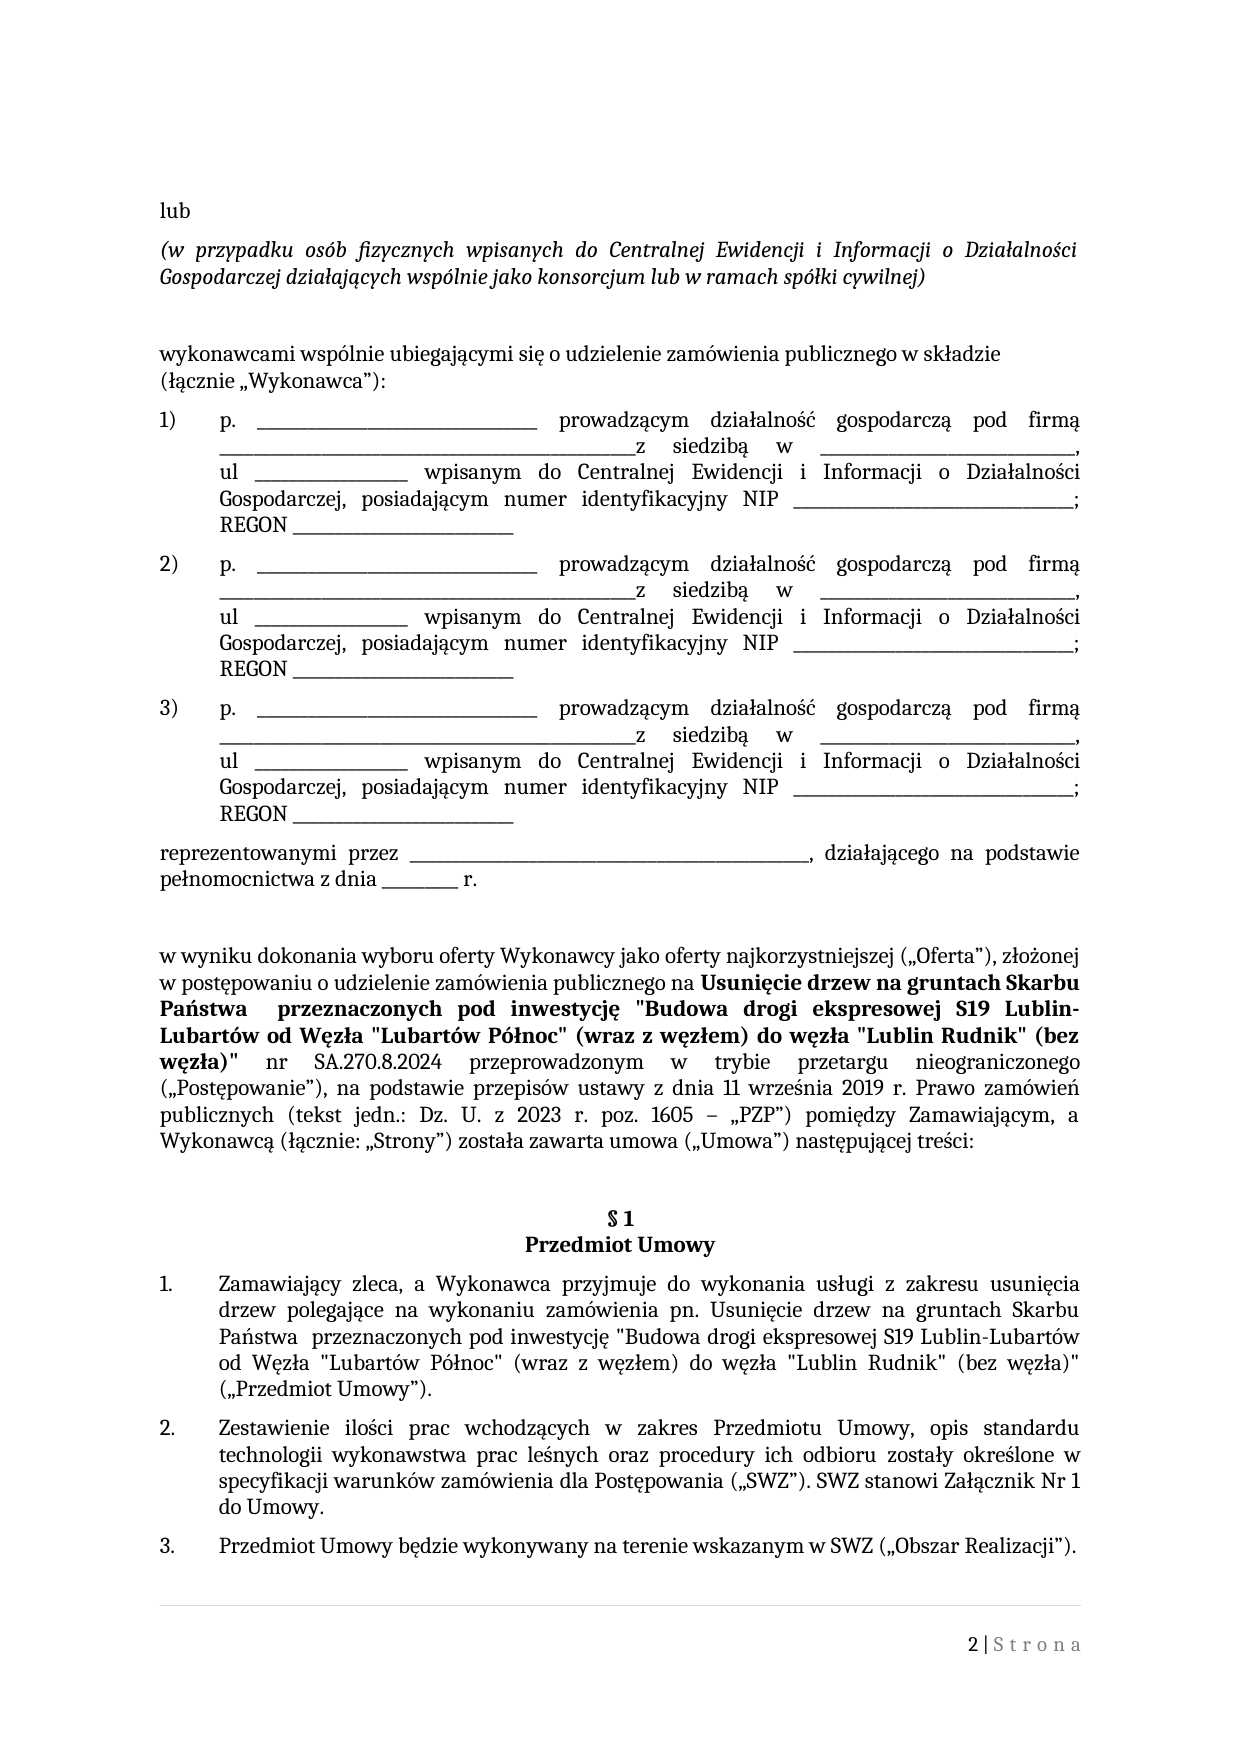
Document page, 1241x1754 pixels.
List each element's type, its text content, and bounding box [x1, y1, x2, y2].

list Zamawiający zleca, a Wykonawca przyjmuje do wykonania usługi z zakresu usunięcia drzew polegające na wykonaniu zamówienia pn. Usunięcie drzew na gruntach Skarbu Państwa przeznaczonych pod inwestycję "Budowa drogi ekspresowej S19 Lublin-Lubartów od Węzła "Lubartów Północ" (wraz z węzłem) do węzła "Lublin Rudnik" (bez węzła)" („Przedmiot Umowy”). [159, 1271, 1081, 1402]
text wykonawcami wspólnie ubiegającymi się o udzielenie zamówienia publicznego w składzie (łącznie „Wykonawca”): [159, 341, 1081, 394]
text w wyniku dokonania wyboru oferty Wykonawcy jako oferty najkorzystniejszej („Oferta”), złożonej w postępowaniu o udzielenie zamówienia publicznego na Usunięcie drzew na gruntach Skarbu Państwa przeznaczonych pod inwestycję "Budowa drogi ekspresowej S19 Lublin-Lubartów od Węzła "Lubartów Północ" (wraz z węzłem) do węzła "Lublin Rudnik" (bez węzła)" nr SA.270.8.2024 przeprowadzonym w trybie przetargu nieograniczonego („Postępowanie”), na podstawie przepisów ustawy z dnia 11 września 2019 r. Prawo zamówień publicznych (tekst jedn.: Dz. U. z 2023 r. poz. 1605 – „PZP”) pomiędzy Zamawiającym, a Wykonawcą (łącznie: „Strony”) została zawarta umowa („Umowa”) następującej treści: [159, 943, 1081, 1154]
text 2) p. _________________________________ prowadzącym działalność gospodarczą pod firmą _________________________________________________z siedzibą w ______________________________, ul __________________ wpisanym do Centralnej Ewidencji i Informacji o Działalności Gospodarczej, posiadającym numer identyfikacyjny NIP _________________________________; REGON __________________________ [159, 551, 1081, 682]
text (w przypadku osób fizycznych wpisanych do Centralnej Ewidencji i Informacji o Działalności Gospodarczej działających wspólnie jako konsorcjum lub w ramach spółki cywilnej) [159, 237, 1081, 290]
text § 1 Przedmiot Umowy [159, 1206, 1081, 1258]
text 1) p. _________________________________ prowadzącym działalność gospodarczą pod firmą _________________________________________________z siedzibą w ______________________________, ul __________________ wpisanym do Centralnej Ewidencji i Informacji o Działalności Gospodarczej, posiadającym numer identyfikacyjny NIP _________________________________; REGON __________________________ [159, 406, 1081, 538]
list Zestawienie ilości prac wchodzących w zakres Przedmiotu Umowy, opis standardu technologii wykonawstwa prac leśnych oraz procedury ich odbioru zostały określone w specyfikacji warunków zamówienia dla Postępowania („SWZ”). SWZ stanowi Załącznik Nr 1 do Umowy. [159, 1415, 1081, 1520]
text reprezentowanymi przez _______________________________________________, działającego na podstawie pełnomocnictwa z dnia _________ r. [159, 839, 1081, 892]
text 3) p. _________________________________ prowadzącym działalność gospodarczą pod firmą _________________________________________________z siedzibą w ______________________________, ul __________________ wpisanym do Centralnej Ewidencji i Informacji o Działalności Gospodarczej, posiadającym numer identyfikacyjny NIP _________________________________; REGON __________________________ [159, 695, 1081, 827]
text lub [159, 198, 1081, 225]
list Przedmiot Umowy będzie wykonywany na terenie wskazanym w SWZ („Obszar Realizacji”). [159, 1533, 1081, 1559]
